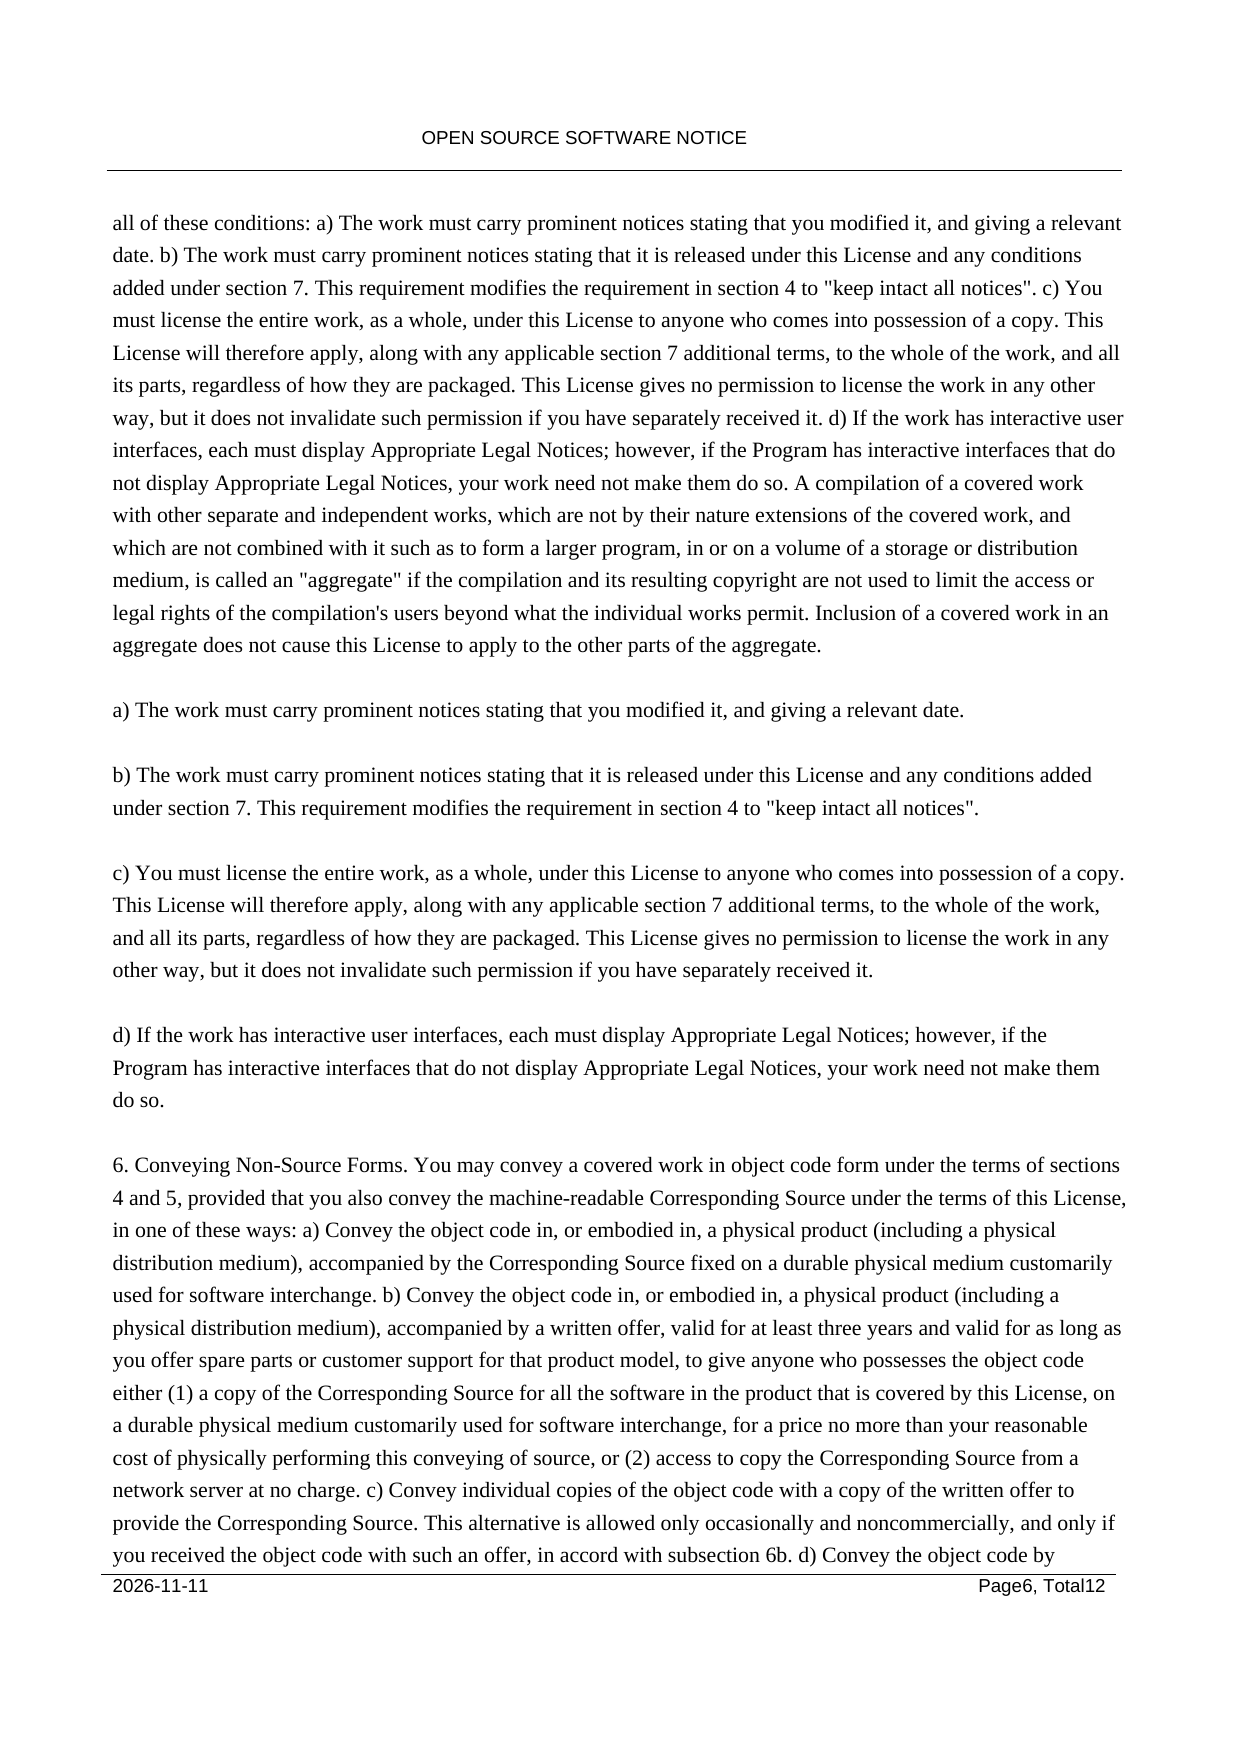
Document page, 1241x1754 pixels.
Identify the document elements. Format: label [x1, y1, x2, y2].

text [112, 206, 1128, 1571]
